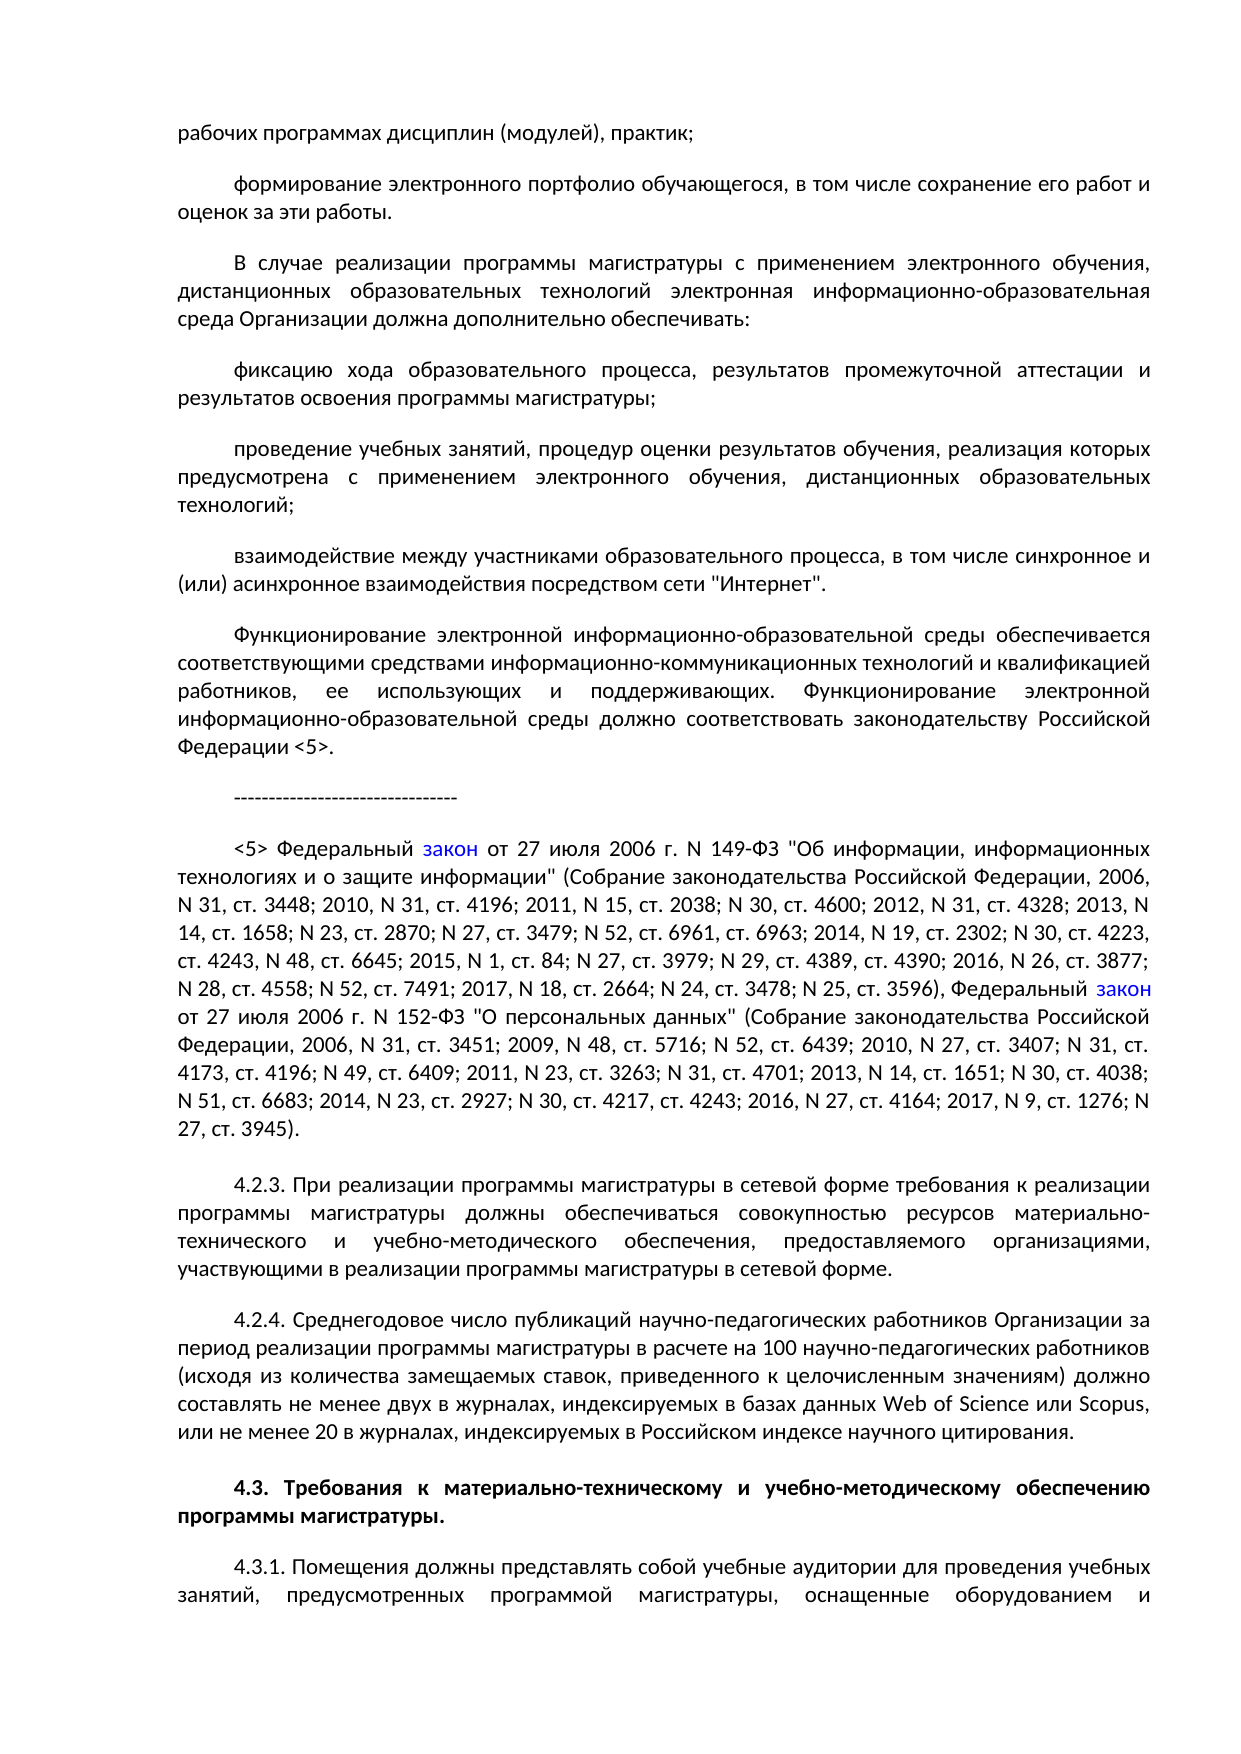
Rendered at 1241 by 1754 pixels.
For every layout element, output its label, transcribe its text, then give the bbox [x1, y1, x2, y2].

text формирование электронного портфолио обучающегося, в том числе сохранение его работ и оценок за эти работы. [177, 169, 1152, 225]
text 4.2.4. Среднегодовое число публикаций научно-педагогических работников Организации за период реализации программы магистратуры в расчете на 100 научно-педагогических работников (исходя из количества замещаемых ставок, приведенного к целочисленным значениям) должно составлять не менее двух в журналах, индексируемых в базах данных Web of Science или Scopus, или не менее 20 в журналах, индексируемых в Российском индексе научного цитирования. [177, 1305, 1152, 1445]
title 4.3. Требования к материально-техническому и учебно-методическому обеспечению программы магистратуры. [177, 1473, 1152, 1529]
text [177, 118, 1152, 146]
text взаимодействие между участниками образовательного процесса, в том числе синхронное и (или) асинхронное взаимодействия посредством сети "Интернет". [177, 541, 1152, 597]
text -------------------------------- [177, 783, 1152, 811]
text В случае реализации программы магистратуры с применением электронного обучения, дистанционных образовательных технологий электронная информационно-образовательная среда Организации должна дополнительно обеспечивать: [177, 248, 1152, 332]
text проведение учебных занятий, процедур оценки результатов обучения, реализация которых предусмотрена с применением электронного обучения, дистанционных образовательных технологий; [177, 434, 1152, 518]
text 4.2.3. При реализации программы магистратуры в сетевой форме требования к реализации программы магистратуры должны обеспечиваться совокупностью ресурсов материально-технического и учебно-методического обеспечения, предоставляемого организациями, участвующими в реализации программы магистратуры в сетевой форме. [177, 1170, 1152, 1282]
text фиксацию хода образовательного процесса, результатов промежуточной аттестации и результатов освоения программы магистратуры; [177, 355, 1152, 411]
text <5> Федеральный закон от 27 июля 2006 г. N 149-ФЗ "Об информации, информационных технологиях и о защите информации" (Собрание законодательства Российской Федерации, 2006, N 31, ст. 3448; 2010, N 31, ст. 4196; 2011, N 15, ст. 2038; N 30, ст. 4600; 2012, N 31, ст. 4328; 2013, N 14, ст. 1658; N 23, ст. 2870; N 27, ст. 3479; N 52, ст. 6961, ст. 6963; 2014, N 19, ст. 2302; N 30, ст. 4223, ст. 4243, N 48, ст. 6645; 2015, N 1, ст. 84; N 27, ст. 3979; N 29, ст. 4389, ст. 4390; 2016, N 26, ст. 3877; N 28, ст. 4558; N 52, ст. 7491; 2017, N 18, ст. 2664; N 24, ст. 3478; N 25, ст. 3596), Федеральный закон от 27 июля 2006 г. N 152-ФЗ "О персональных данных" (Собрание законодательства Российской Федерации, 2006, N 31, ст. 3451; 2009, N 48, ст. 5716; N 52, ст. 6439; 2010, N 27, ст. 3407; N 31, ст. 4173, ст. 4196; N 49, ст. 6409; 2011, N 23, ст. 3263; N 31, ст. 4701; 2013, N 14, ст. 1651; N 30, ст. 4038; N 51, ст. 6683; 2014, N 23, ст. 2927; N 30, ст. 4217, ст. 4243; 2016, N 27, ст. 4164; 2017, N 9, ст. 1276; N 27, ст. 3945). [177, 834, 1152, 1142]
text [177, 1552, 1152, 1608]
text Функционирование электронной информационно-образовательной среды обеспечивается соответствующими средствами информационно-коммуникационных технологий и квалификацией работников, ее использующих и поддерживающих. Функционирование электронной информационно-образовательной среды должно соответствовать законодательству Российской Федерации <5>. [177, 620, 1152, 760]
